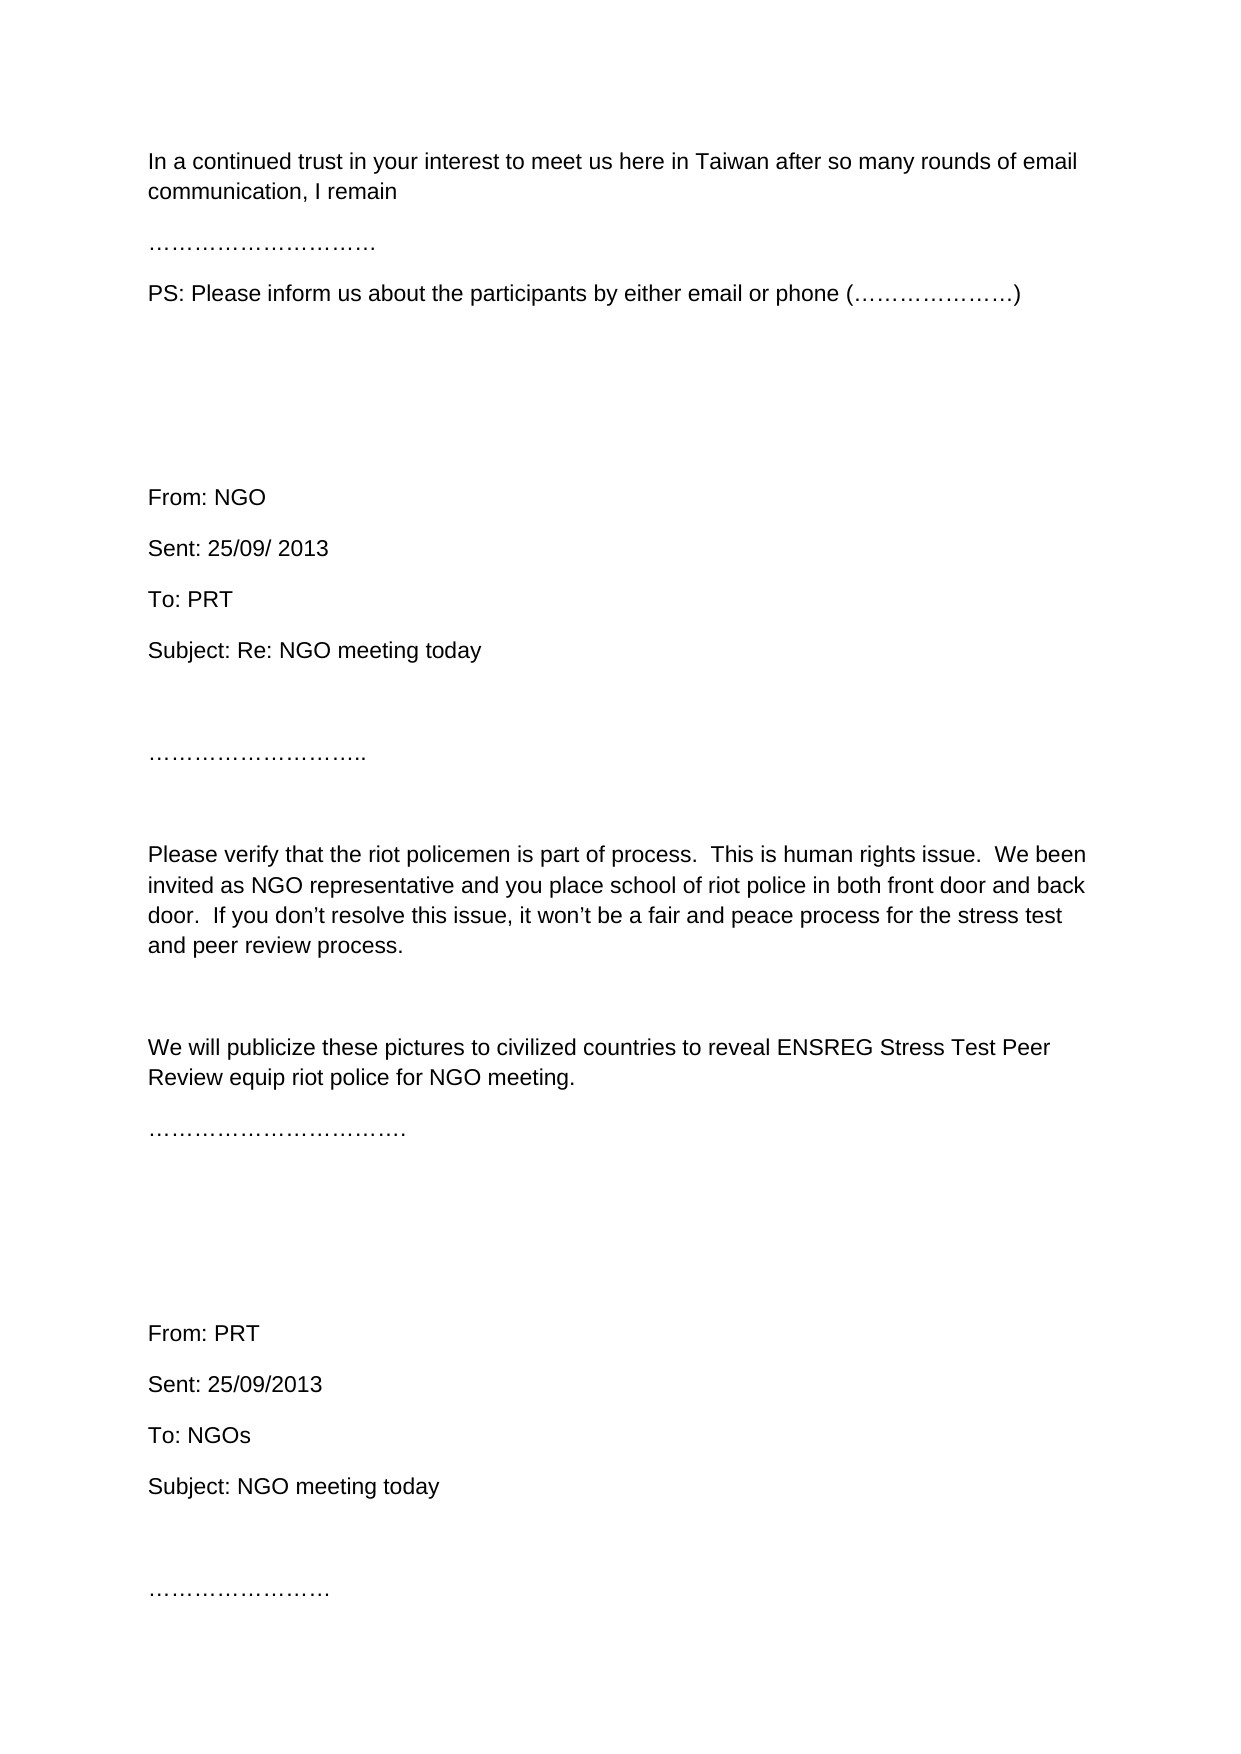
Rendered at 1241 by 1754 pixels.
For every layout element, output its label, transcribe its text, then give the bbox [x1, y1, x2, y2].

text In a continued trust in your interest to meet us here in Taiwan after so many rounds of email communication, I remain [148, 148, 1093, 204]
text ……………………………. [148, 1115, 1093, 1142]
text ………………………… [148, 229, 1093, 255]
text PS: Please inform us about the participants by either email or phone (…………………) [148, 280, 1093, 306]
text Subject: Re: NGO meeting today [148, 637, 1093, 663]
text …………………… [148, 1575, 1093, 1601]
text To: NGOs [148, 1422, 1093, 1448]
text Sent: 25/09/ 2013 [148, 535, 1093, 561]
text ……………………….. [148, 739, 1093, 766]
text From: NGO [148, 484, 1093, 510]
text Subject: NGO meeting today [148, 1473, 1093, 1499]
text Please verify that the riot policemen is part of process. This is human rights issue. We been invited as NGO representative and you place school of riot police in both front door and back door. If you don’t resolve this issue, it won’t be a fair and peace process for the stress test and peer review process. [148, 841, 1093, 958]
text To: PRT [148, 586, 1093, 612]
text We will publicize these pictures to civilized countries to reveal ENSREG Stress Test Peer Review equip riot police for NGO meeting. [148, 1034, 1093, 1091]
text Sent: 25/09/2013 [148, 1371, 1093, 1397]
text From: PRT [148, 1319, 1093, 1346]
